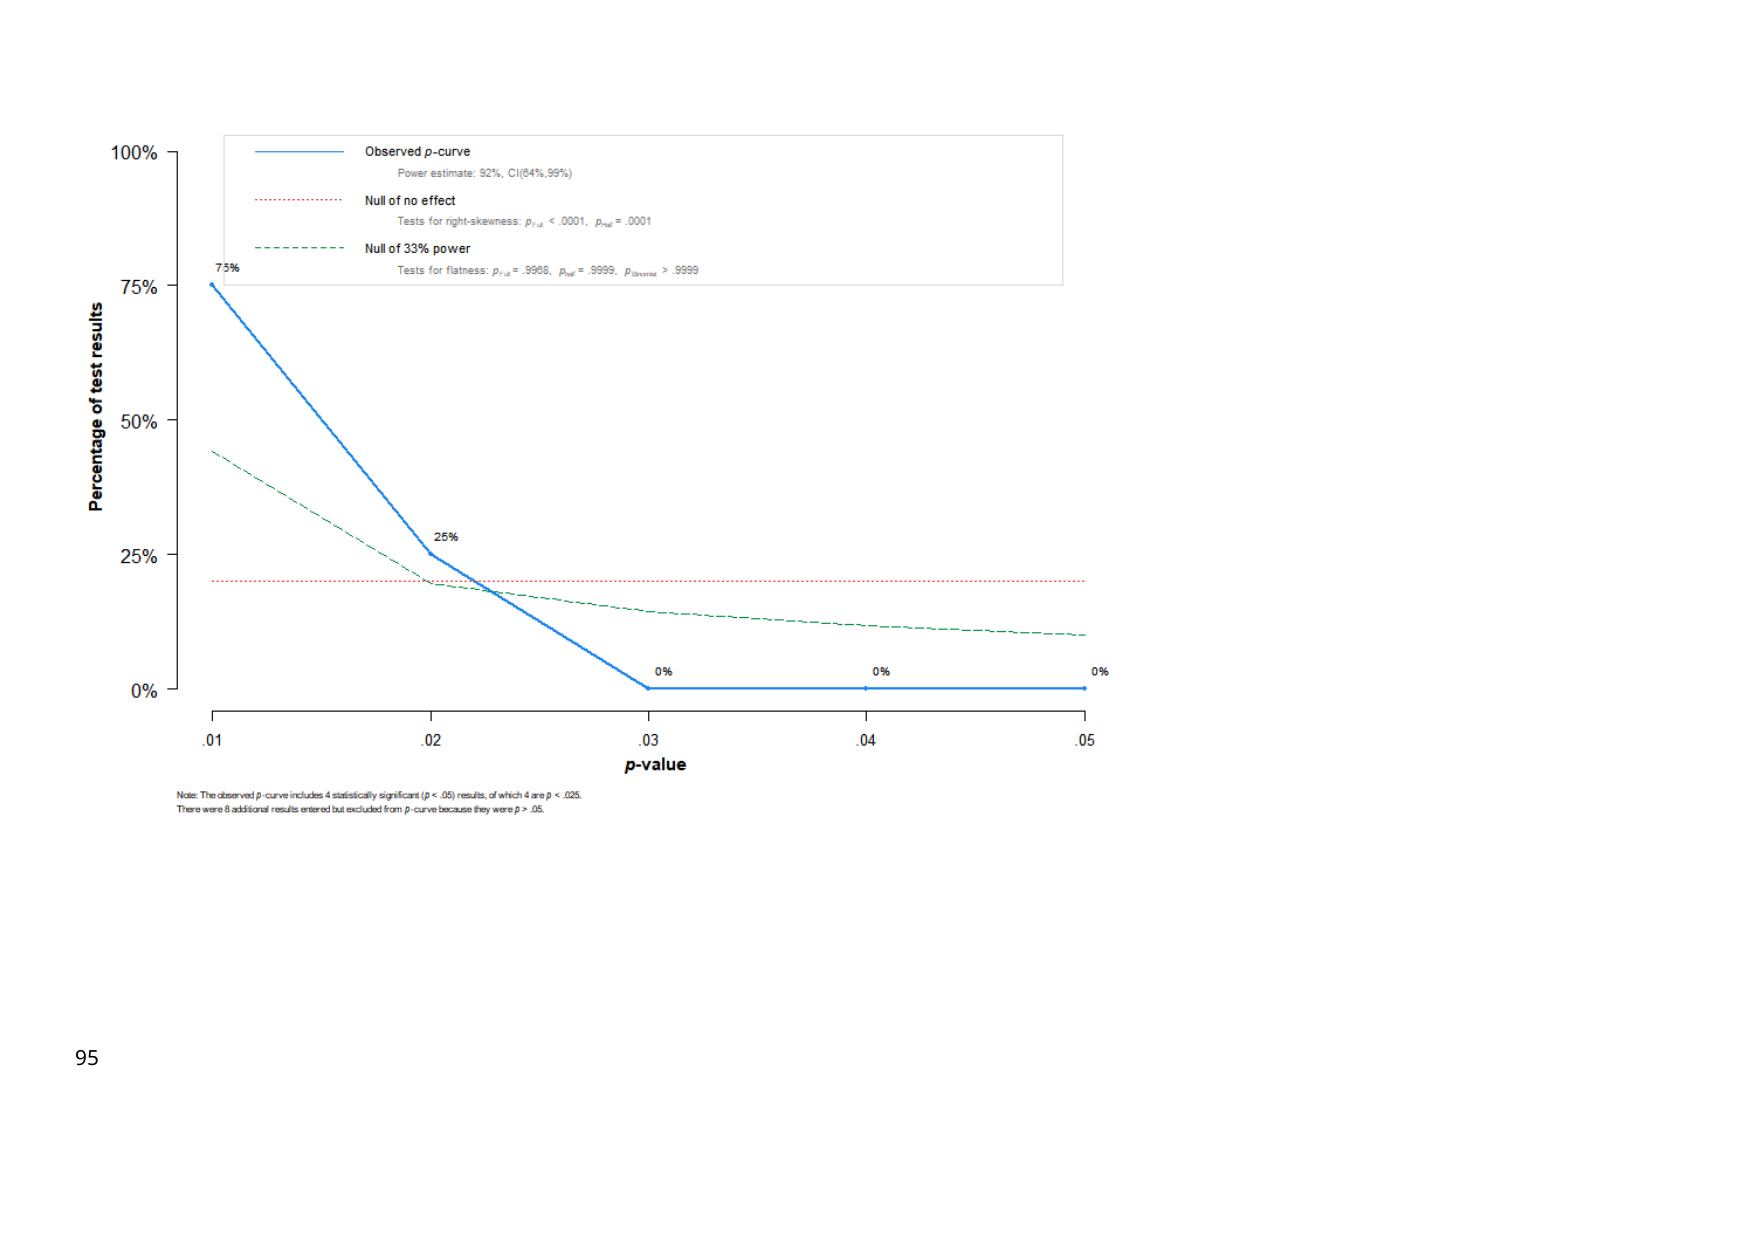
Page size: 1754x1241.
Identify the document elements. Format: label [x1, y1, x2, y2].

picture [75, 75, 1198, 823]
